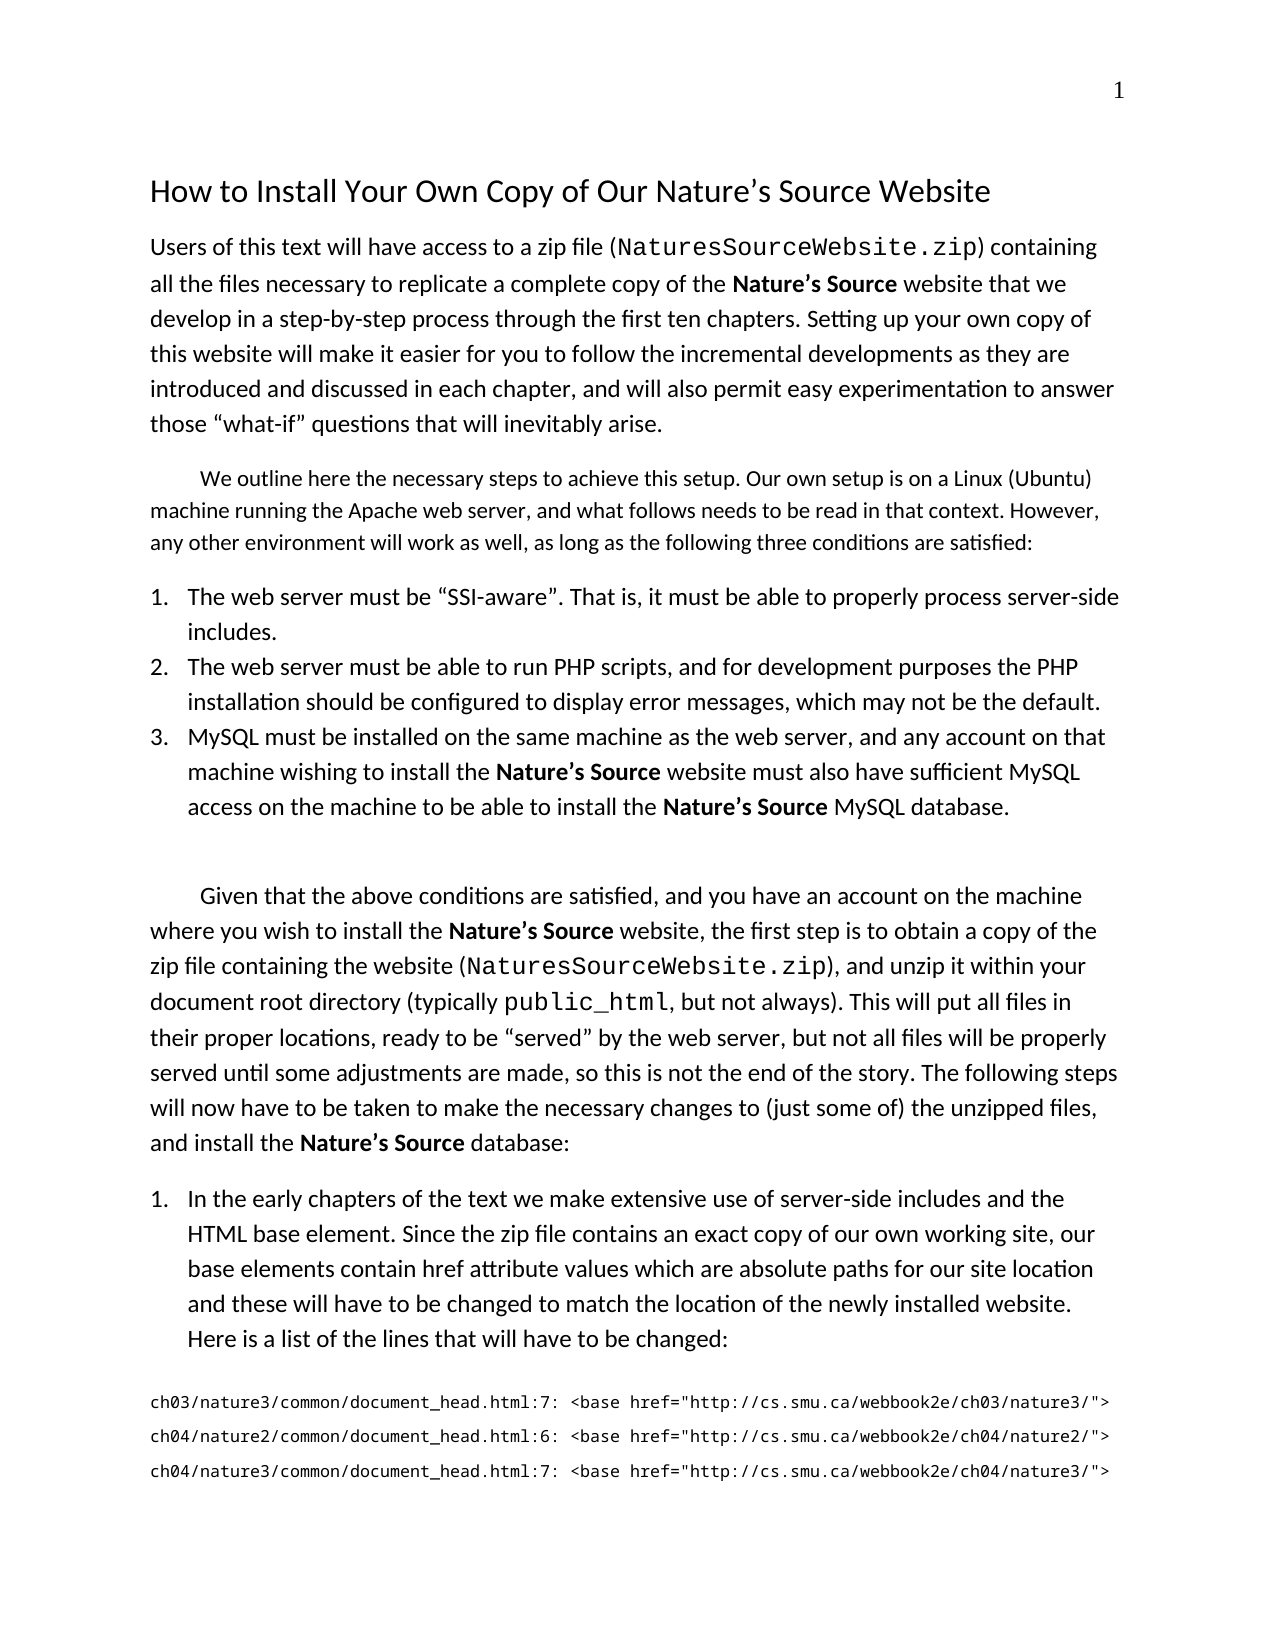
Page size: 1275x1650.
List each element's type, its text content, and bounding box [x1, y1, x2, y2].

text ch04/nature3/common/document_head.html:7: <base href="http://cs.smu.ca/webbook2e/ch04/nature3/"> [150, 1459, 1125, 1482]
text Users of this text will have access to a zip file (NaturesSourceWebsite.zip) containing all the files necessary to replicate a complete copy of the Nature’s Source website that we develop in a step-by-step process through the first ten chapters. Setting up your own copy of this website will make it easier for you to follow the incremental developments as they are introduced and discussed in each chapter, and will also permit easy experimentation to answer those “what-if” questions that will inevitably arise. [150, 232, 1125, 438]
list The web server must be “SSI-aware”. That is, it must be able to properly process server-side includes. [150, 581, 1125, 647]
text How to Install Your Own Copy of Our Nature’s Source Website [150, 170, 1125, 211]
list In the early chapters of the text we make extensive use of server-side includes and the HTML base element. Since the zip file contains an exact copy of our own working site, our base elements contain href attribute values which are absolute paths for our site location and these will have to be changed to match the location of the newly installed website. Here is a list of the lines that will have to be changed: [150, 1183, 1125, 1387]
text Given that the above conditions are satisfied, and you have an account on the machine where you wish to install the Nature’s Source website, the first step is to obtain a copy of the zip file containing the website (NaturesSourceWebsite.zip), and unzip it within your document root directory (typically public_html, but not always). This will put all files in their proper locations, ready to be “served” by the web server, but not all files will be properly served until some adjustments are made, so this is not the end of the story. The following steps will now have to be taken to make the necessary changes to (just some of) the unzipped files, and install the Nature’s Source database: [150, 880, 1125, 1158]
text ch04/nature2/common/document_head.html:6: <base href="http://cs.smu.ca/webbook2e/ch04/nature2/"> [150, 1425, 1125, 1448]
list MySQL must be installed on the same machine as the web server, and any account on that machine wishing to install the Nature’s Source website must also have sufficient MySQL access on the machine to be able to install the Nature’s Source MySQL database. [150, 721, 1125, 822]
list The web server must be able to run PHP scripts, and for development purposes the PHP installation should be configured to display error messages, which may not be the default. [150, 651, 1125, 717]
text ch03/nature3/common/document_head.html:7: <base href="http://cs.smu.ca/webbook2e/ch03/nature3/"> [150, 1391, 1125, 1414]
text We outline here the necessary steps to achieve this setup. Our own setup is on a Linux (Ubuntu) machine running the Apache web server, and what follows needs to be read in that context. However, any other environment will work as well, as long as the following three conditions are satisfied: [150, 464, 1125, 556]
